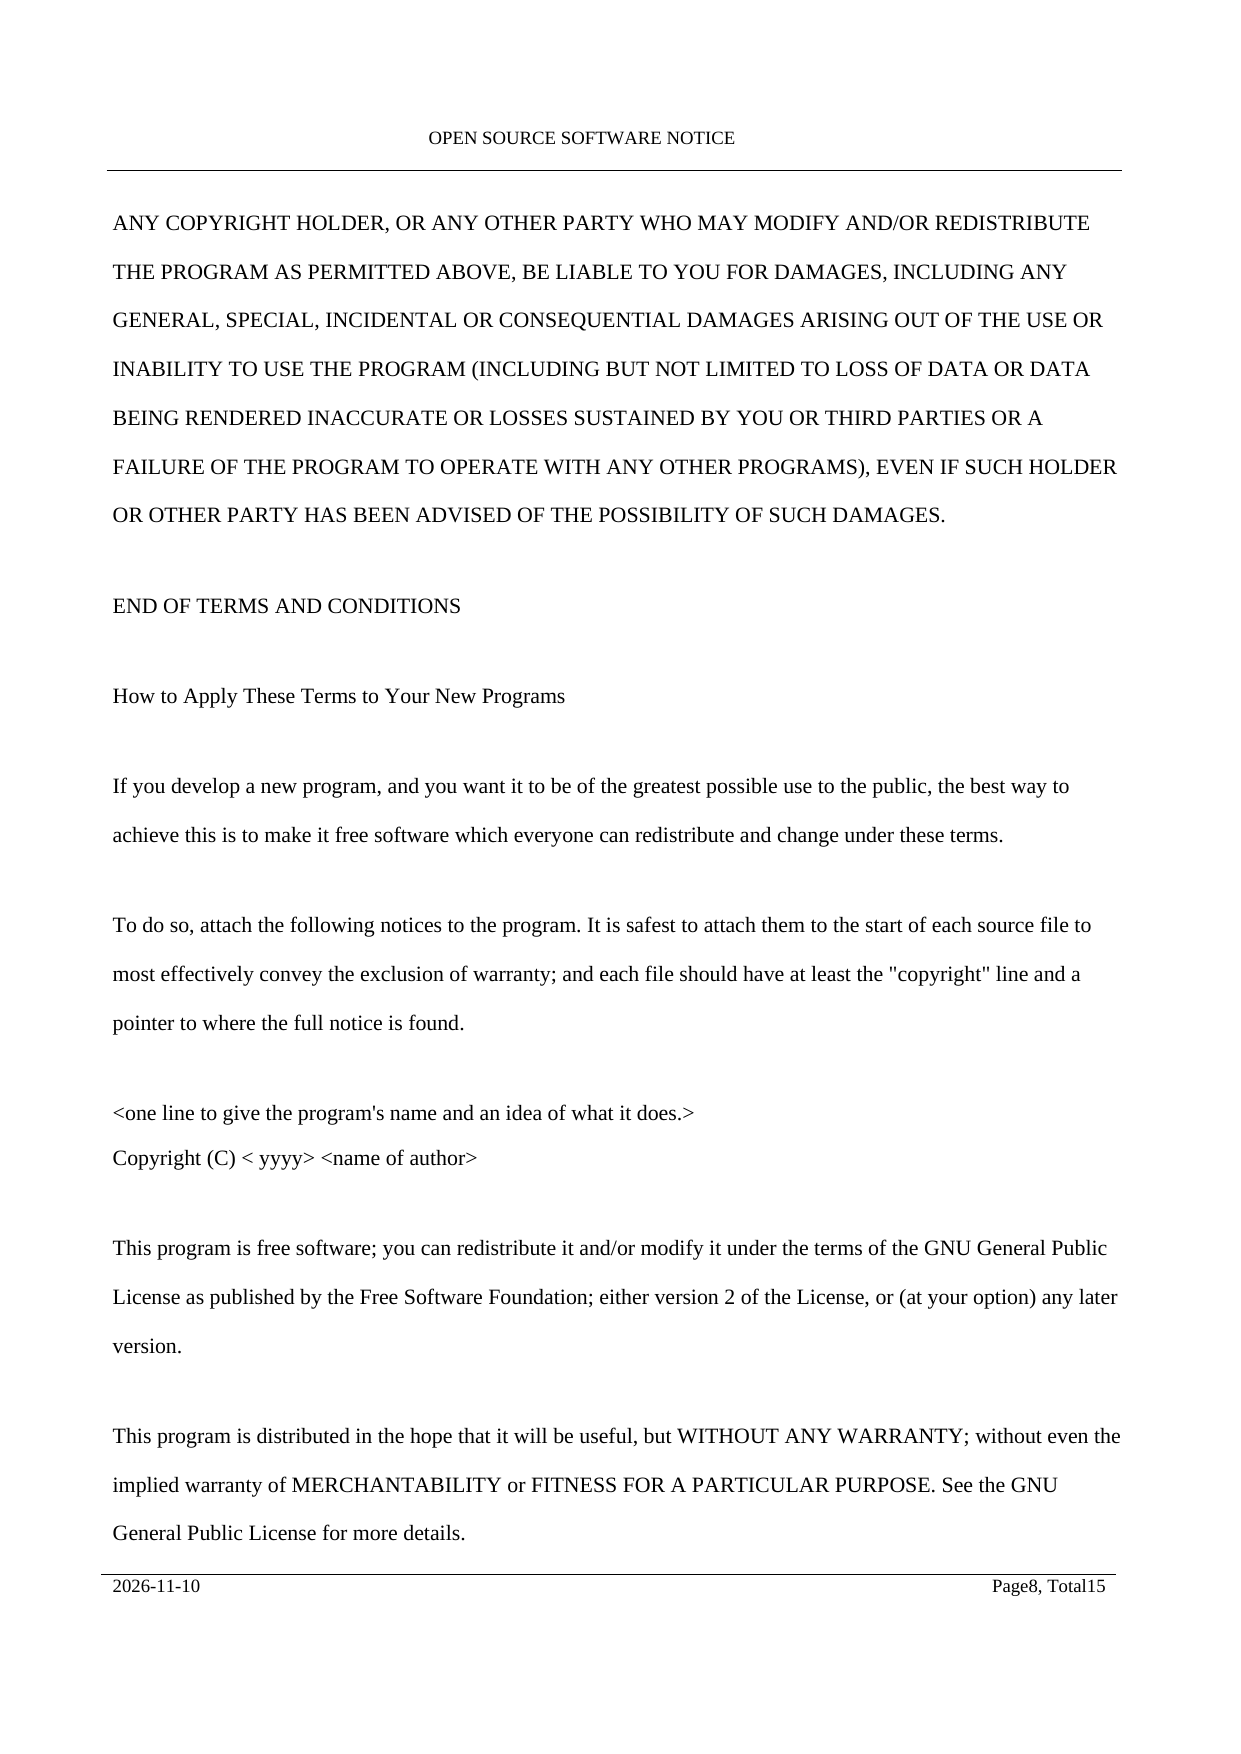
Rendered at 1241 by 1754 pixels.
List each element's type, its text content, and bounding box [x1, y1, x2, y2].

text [112, 206, 1128, 531]
text <one line to give the program's name and an idea of what it does.> [112, 1096, 1128, 1129]
text How to Apply These Terms to Your New Programs [112, 679, 1128, 712]
text END OF TERMS AND CONDITIONS [112, 589, 1128, 622]
text If you develop a new program, and you want it to be of the greatest possible use to the public, the best way to achieve this is to make it free software which everyone can redistribute and change under these terms. [112, 769, 1128, 851]
text Copyright (C) < yyyy> <name of author> [112, 1141, 1128, 1174]
text This program is free software; you can redistribute it and/or modify it under the terms of the GNU General Public License as published by the Free Software Foundation; either version 2 of the License, or (at your option) any later version. [112, 1231, 1128, 1361]
text To do so, attach the following notices to the program. It is safest to attach them to the start of each source file to most effectively convey the exclusion of warranty; and each file should have at least the "copyright" line and a pointer to where the full notice is found. [112, 908, 1128, 1038]
text This program is distributed in the hope that it will be useful, but WITHOUT ANY WARRANTY; without even the implied warranty of MERCHANTABILITY or FITNESS FOR A PARTICULAR PURPOSE. See the GNU General Public License for more details. [112, 1419, 1128, 1549]
